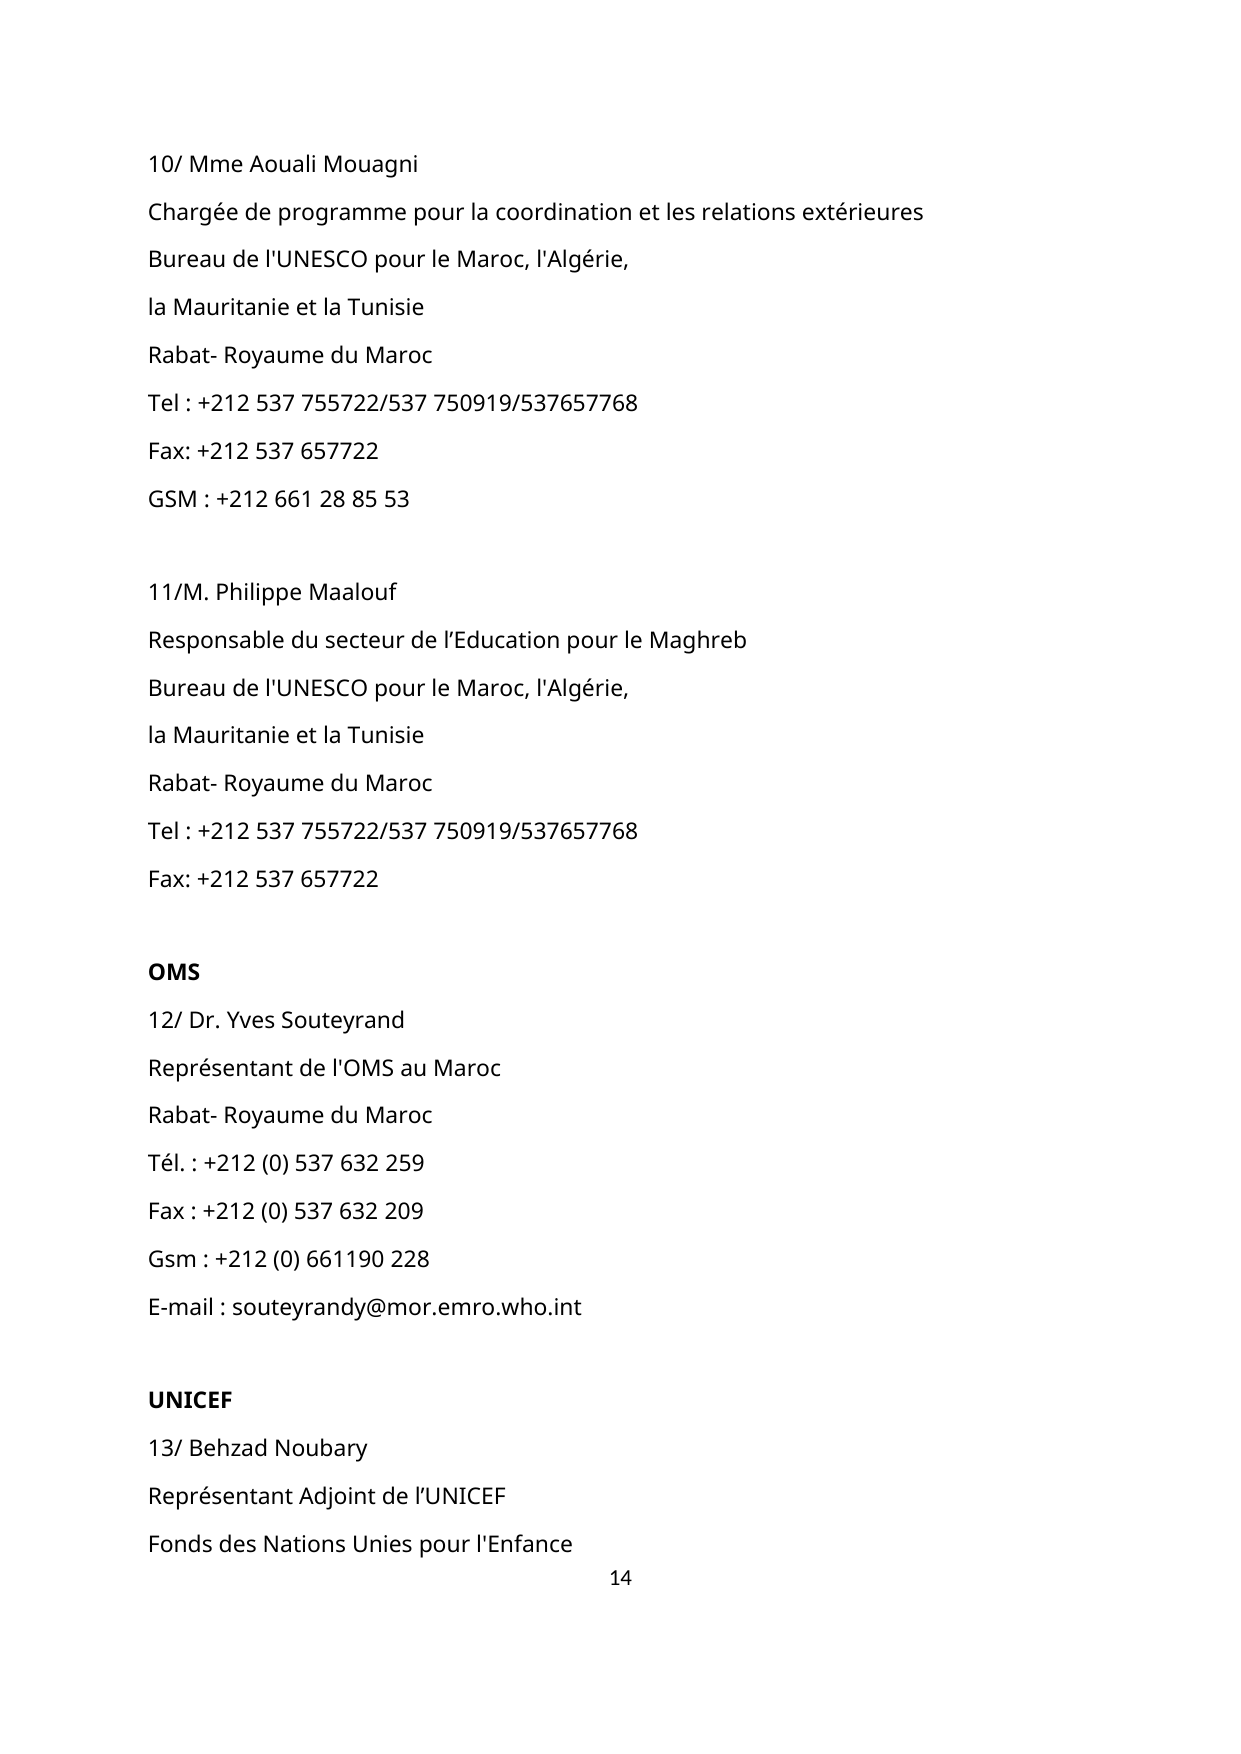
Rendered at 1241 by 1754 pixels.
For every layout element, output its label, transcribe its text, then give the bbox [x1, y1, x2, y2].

text UNICEF [148, 1384, 1093, 1415]
text la Mauritanie et la Tunisie [148, 291, 1093, 323]
text Fax: +212 537 657722 [148, 435, 1093, 466]
text OMS [148, 956, 1093, 987]
text Tel : +212 537 755722/537 750919/537657768 [148, 387, 1093, 418]
text 11/M. Philippe Maalouf [148, 576, 1093, 607]
text Représentant de l'OMS au Maroc [148, 1052, 1093, 1083]
text Tél. : +212 (0) 537 632 259 [148, 1147, 1093, 1179]
text Fonds des Nations Unies pour l'Enfance [148, 1527, 1093, 1559]
text Rabat- Royaume du Maroc [148, 339, 1093, 371]
text Représentant Adjoint de l’UNICEF [148, 1479, 1093, 1511]
text Chargée de programme pour la coordination et les relations extérieures [148, 196, 1093, 227]
text Tel : +212 537 755722/537 750919/537657768 [148, 815, 1093, 846]
text Rabat- Royaume du Maroc [148, 1099, 1093, 1131]
text 10/ Mme Aouali Mouagni [148, 148, 1093, 179]
text E-mail : souteyrandy@mor.emro.who.int [148, 1291, 1093, 1322]
text 12/ Dr. Yves Souteyrand [148, 1004, 1093, 1035]
text Responsable du secteur de l’Education pour le Maghreb [148, 623, 1093, 655]
text Rabat- Royaume du Maroc [148, 767, 1093, 798]
text Fax : +212 (0) 537 632 209 [148, 1195, 1093, 1227]
text la Mauritanie et la Tunisie [148, 719, 1093, 751]
text GSM : +212 661 28 85 53 [148, 483, 1093, 514]
text Bureau de l'UNESCO pour le Maroc, l'Algérie, [148, 243, 1093, 275]
text Fax: +212 537 657722 [148, 863, 1093, 894]
text 13/ Behzad Noubary [148, 1432, 1093, 1463]
text Gsm : +212 (0) 661190 228 [148, 1243, 1093, 1274]
text Bureau de l'UNESCO pour le Maroc, l'Algérie, [148, 671, 1093, 703]
